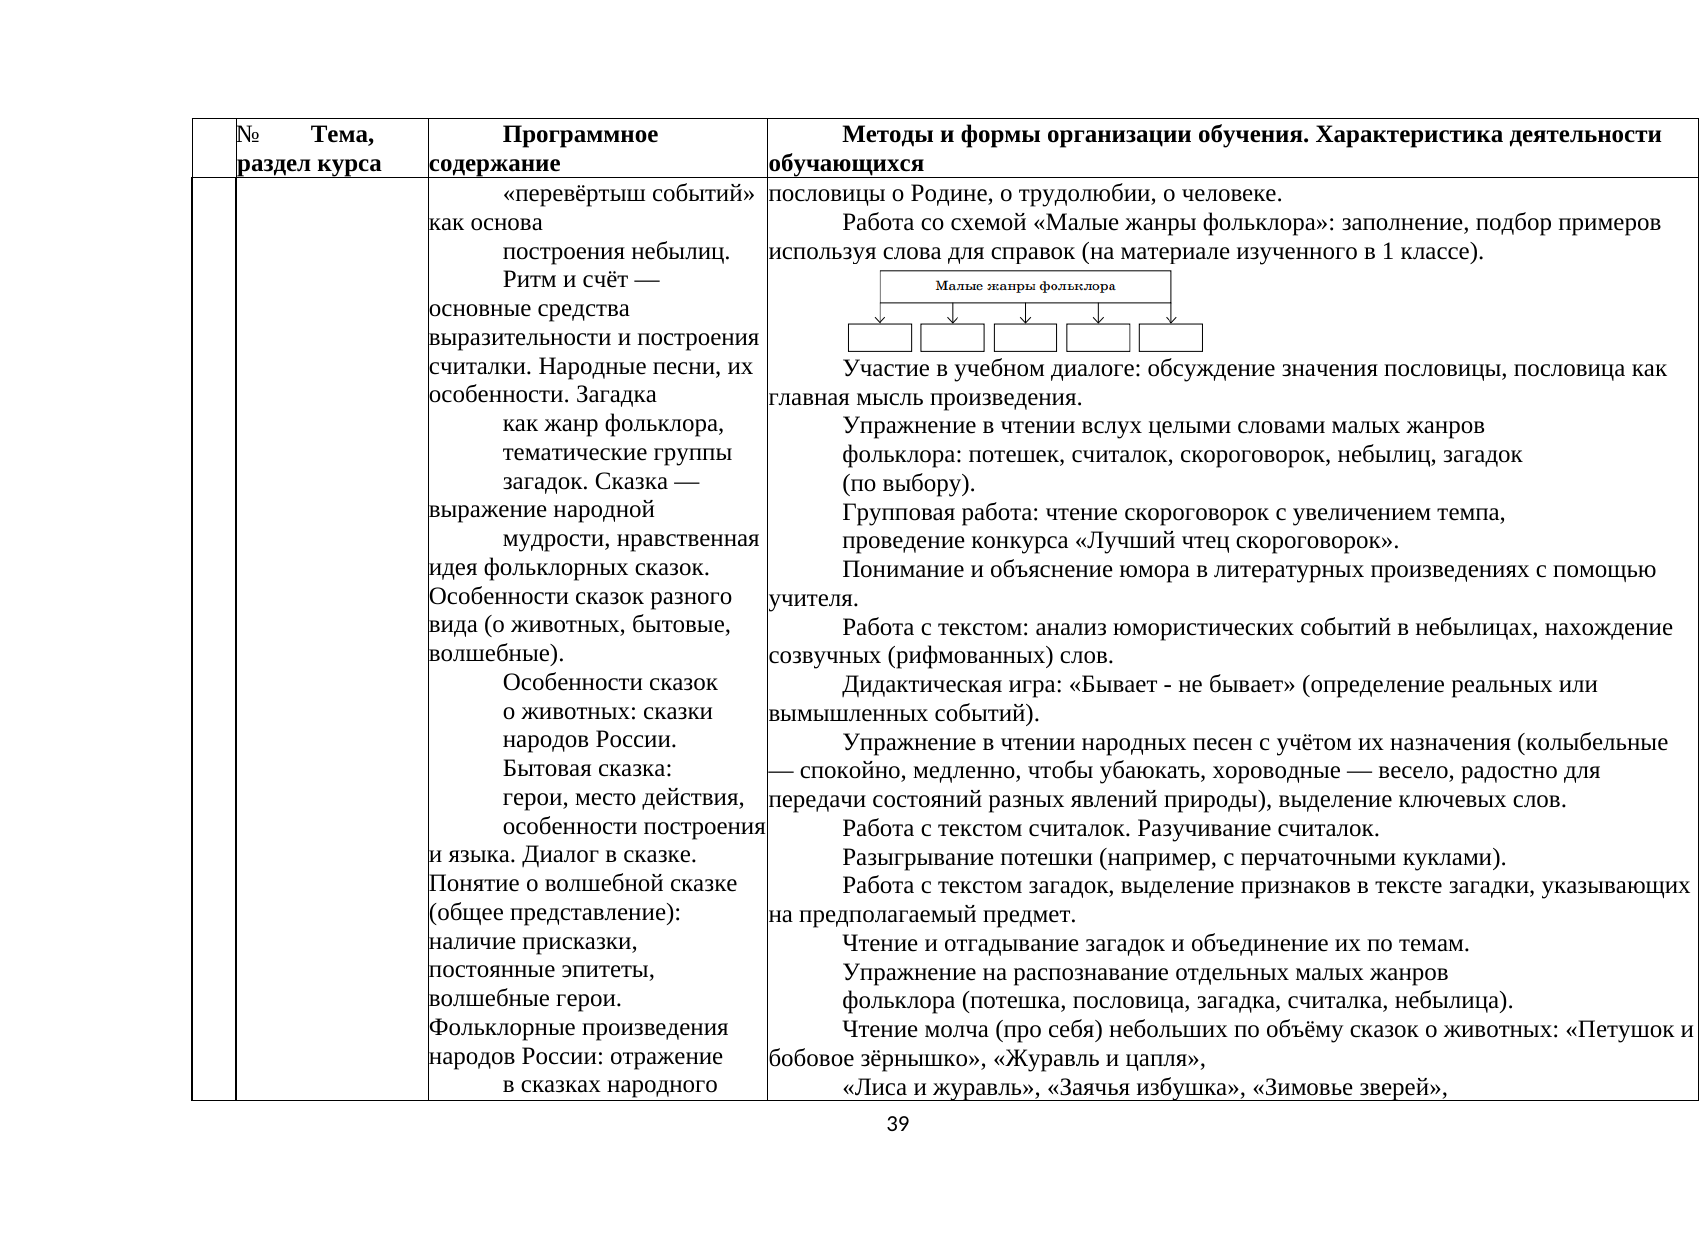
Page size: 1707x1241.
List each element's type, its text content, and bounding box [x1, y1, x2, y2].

table_header Методы и формы организации обучения. Характеристика деятельности обучающихся [768, 119, 1698, 177]
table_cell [768, 178, 1698, 1100]
table_header Программное содержание [429, 119, 767, 177]
picture [842, 264, 1208, 353]
table_cell 2 [193, 178, 235, 1100]
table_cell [237, 178, 428, 1100]
table_header № [193, 119, 236, 177]
table_header Тема, раздел курса [237, 119, 428, 177]
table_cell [429, 178, 767, 1100]
